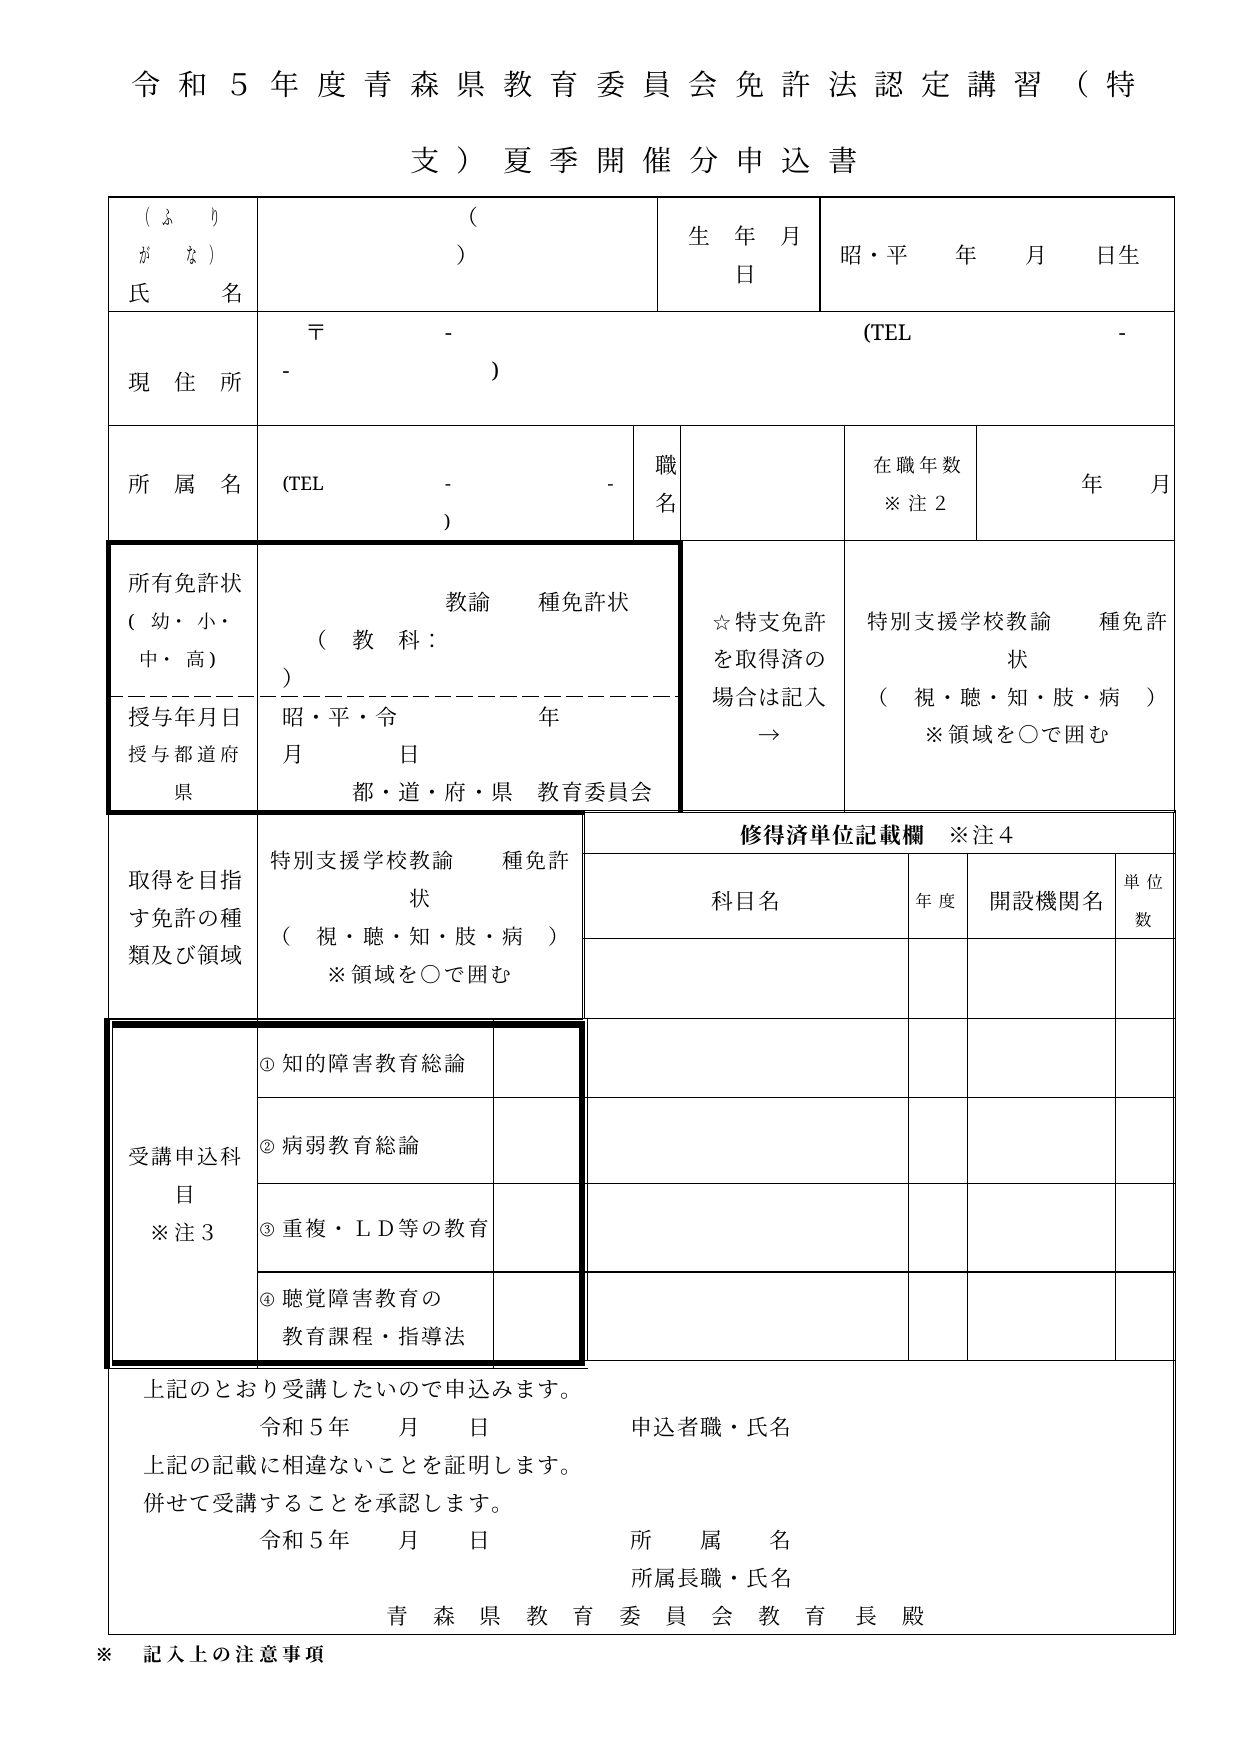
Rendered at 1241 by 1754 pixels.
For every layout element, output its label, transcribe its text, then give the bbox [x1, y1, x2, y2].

table_cell ④聴覚障害教育の 教育課程・指導法 [258, 1273, 493, 1360]
table_cell 開設機関名 [968, 854, 1115, 938]
table_cell ①知的障害教育総論 [258, 1028, 493, 1097]
table_cell 所有免許状(幼･小･中･高) [111, 545, 257, 696]
table_header 昭・平 年 月 日生 [821, 198, 1174, 311]
table_cell [1116, 939, 1173, 1018]
table_cell [909, 1273, 967, 1360]
table_cell [588, 1273, 908, 1360]
table_cell 〒 - (TEL - - ) [258, 312, 1174, 425]
table_cell [588, 1184, 908, 1271]
table_cell [1116, 1184, 1173, 1271]
table_cell [1116, 1098, 1173, 1183]
text 令和５年度青森県教育委員会免許法認定講習（特支）夏季開催分申込書 [96, 45, 1188, 196]
table_cell 年 月 [977, 426, 1174, 540]
table_cell [909, 1184, 967, 1271]
table_cell [588, 1098, 908, 1183]
table_cell [968, 1273, 1115, 1360]
table_cell [968, 939, 1115, 1018]
table_cell [909, 1098, 967, 1183]
table_cell 在職年数 ※注２ [845, 426, 976, 540]
table_cell [968, 1184, 1115, 1271]
table_cell [681, 426, 844, 540]
table_cell 昭・平・令 年 月 日 都・道・府・県 教育委員会 [258, 696, 678, 810]
table_cell 職 名 [634, 426, 680, 540]
table_header 生 年 月 日 [658, 198, 819, 311]
table_cell [1116, 1019, 1173, 1097]
table_header （ふ り が な） 氏 名 [109, 198, 257, 311]
table_cell (TEL - - ) [258, 426, 633, 540]
table_cell 特別支援学校教諭 種免許状 （ 視・聴・知・肢・病 ） ※領域を○で囲む [845, 541, 1174, 810]
table_cell 年度 [909, 854, 967, 938]
table_cell 教諭 種免許状 （ 教 科： ） [258, 545, 678, 696]
table_cell [968, 1098, 1115, 1183]
table_cell ③重複・ＬＤ等の教育 [258, 1184, 493, 1271]
table_cell [968, 1019, 1115, 1097]
table_cell [1116, 1273, 1173, 1360]
table_cell 授与年月日 授与都道府県 [111, 696, 257, 810]
table_cell [494, 1184, 579, 1271]
table_cell [585, 939, 908, 1018]
text ※ 記入上の注意事項 [96, 1635, 1188, 1673]
table_cell 取得を目指す免許の種類及び領域 [109, 815, 257, 1018]
table_cell [494, 1028, 579, 1097]
table_cell ☆特支免許を取得済の場合は記入→ [683, 541, 844, 810]
table_cell 修得済単位記載欄 ※注４ [585, 813, 1173, 853]
table_cell 単位数 [1116, 854, 1173, 938]
table_cell 特別支援学校教諭 種免許状 （ 視・聴・知・肢・病 ） ※領域を○で囲む [258, 815, 582, 1018]
table_cell 受講申込科目 ※注３ [113, 1028, 257, 1360]
table_cell 科目名 [585, 854, 908, 938]
table_cell [909, 1019, 967, 1097]
table_cell ②病弱教育総論 [258, 1098, 493, 1183]
table_cell [494, 1098, 579, 1183]
table_cell [909, 939, 967, 1018]
table_cell [494, 1273, 579, 1360]
table_cell [588, 1019, 908, 1097]
table_cell 現 住 所 [109, 312, 257, 425]
table_header （ ） [258, 198, 657, 311]
table_cell 上記のとおり受講したいので申込みます。 令和５年 月 日 申込者職・氏名 上記の記載に相違ないことを証明します。 併せて受講することを承認します。 令和５年 月 日 所 属 名 所属長職・氏名 青森県教育委員会教育長 殿 [109, 1361, 1173, 1634]
table_cell 所 属 名 [109, 426, 257, 540]
table_header [96, 196, 108, 1634]
